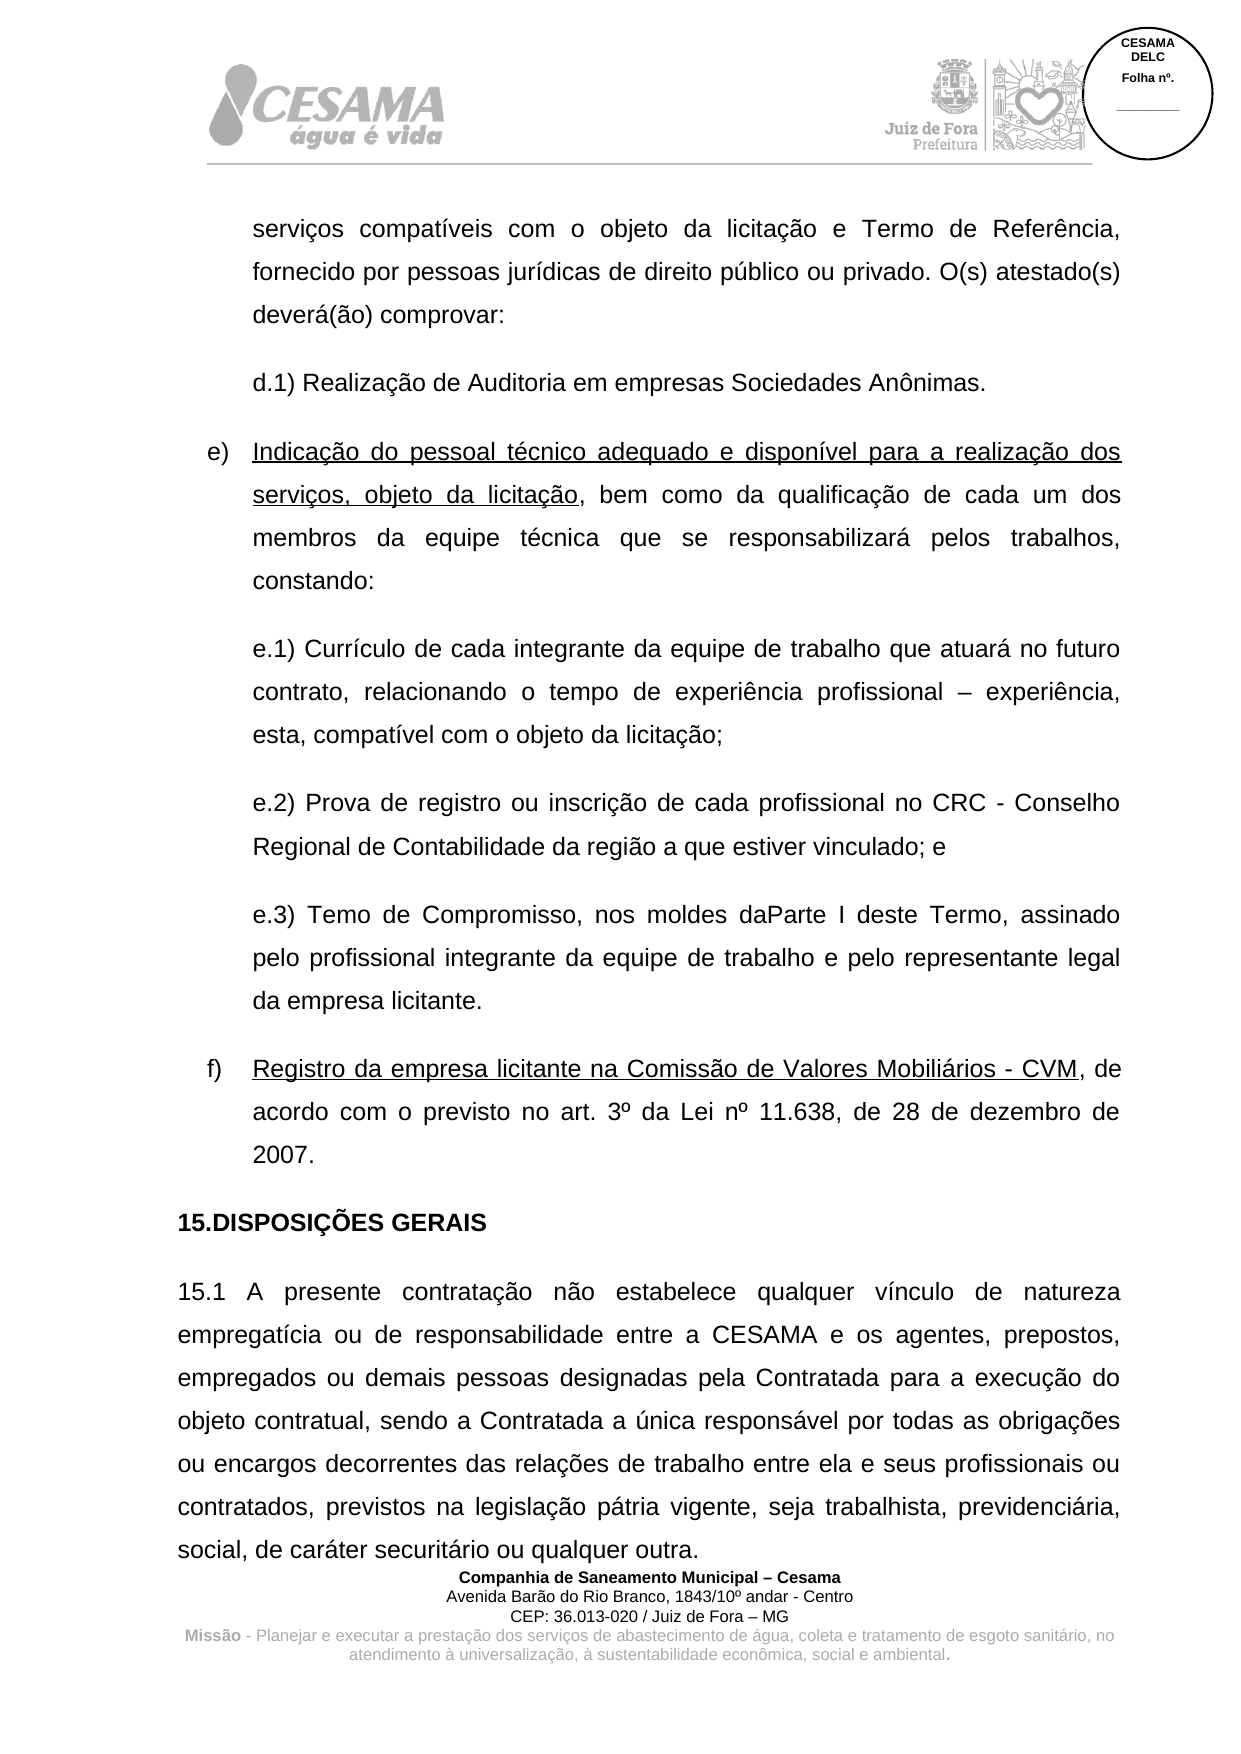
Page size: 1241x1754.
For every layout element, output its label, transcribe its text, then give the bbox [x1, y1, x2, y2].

text 15.1 A presente contratação não estabelece qualquer vínculo de natureza empregatícia ou de responsabilidade entre a CESAMA e os agentes, prepostos, empregados ou demais pessoas designadas pela Contratada para a execução do objeto contratual, sendo a Contratada a única responsável por todas as obrigações ou encargos decorrentes das relações de trabalho entre ela e seus profissionais ou contratados, previstos na legislação pátria vigente, seja trabalhista, previdenciária, social, de caráter securitário ou qualquer outra. [177, 1276, 1122, 1564]
text 15.DISPOSIÇÕES GERAIS [177, 1208, 1122, 1237]
text d.1) Realização de Auditoria em empresas Sociedades Anônimas. [252, 368, 1122, 397]
picture [207, 59, 1093, 165]
text e.3) Temo de Compromisso, nos moldes daParte I deste Termo, assinado pelo profissional integrante da equipe de trabalho e pelo representante legal da empresa licitante. [252, 899, 1122, 1014]
list Registro da empresa licitante na Comissão de Valores Mobiliários - CVM, de acordo com o previsto no art. 3º da Lei nº 11.638, de 28 de dezembro de 2007. [207, 1054, 1122, 1169]
list Indicação do pessoal técnico adequado e disponível para a realização dos serviços, objeto da licitação, bem como da qualificação de cada um dos membros da equipe técnica que se responsabilizará pelos trabalhos, constando: [207, 436, 1122, 594]
text e.2) Prova de registro ou inscrição de cada profissional no CRC - Conselho Regional de Contabilidade da região a que estiver vinculado; e [252, 788, 1122, 860]
text e.1) Currículo de cada integrante da equipe de trabalho que atuará no futuro contrato, relacionando o tempo de experiência profissional – experiência, esta, compatível com o objeto da licitação; [252, 634, 1122, 749]
